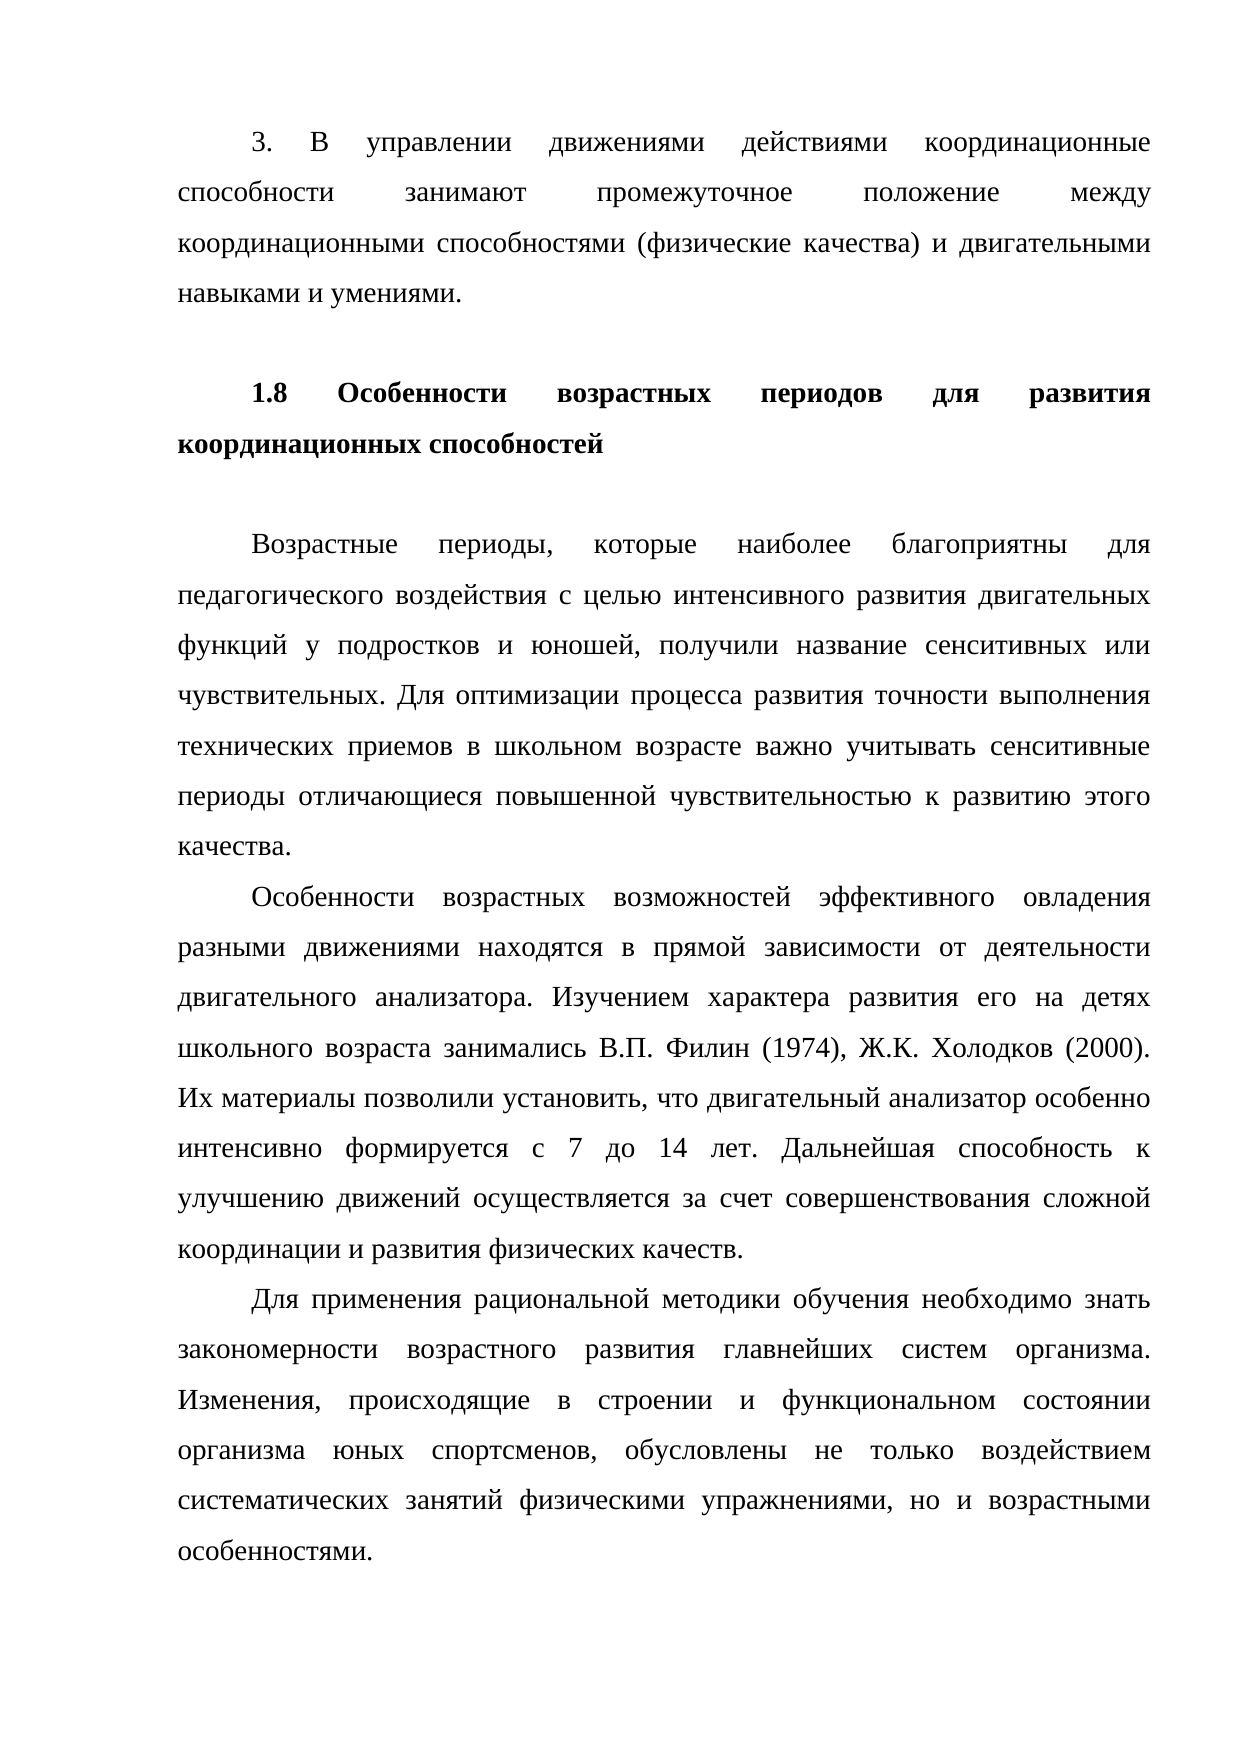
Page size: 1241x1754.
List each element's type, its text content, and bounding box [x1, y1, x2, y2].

text 1.8 Особенности возрастных периодов для развития координационных способностей [177, 376, 1152, 459]
text Особенности возрастных возможностей эффективного овладения разными движениями находятся в прямой зависимости от деятельности двигательного анализатора. Изучением характера развития его на детях школьного возраста занимались В.П. Филин (1974), Ж.К. Холодков (2000). Их материалы позволили установить, что двигательный анализатор особенно интенсивно формируется с 7 до 14 лет. Дальнейшая способность к улучшению движений осуществляется за счет совершенствования сложной координации и развития физических качеств. [177, 879, 1152, 1264]
text 3. В управлении движениями действиями координационные способности занимают промежуточное положение между координационными способностями (физические качества) и двигательными навыками и умениями. [177, 124, 1152, 308]
text Для применения рациональной методики обучения необходимо знать закономерности возрастного развития главнейших систем организма. Изменения, происходящие в строении и функциональном состоянии организма юных спортсменов, обусловлены не только воздействием систематических занятий физическими упражнениями, но и возрастными особенностями. [177, 1281, 1152, 1566]
text Возрастные периоды, которые наиболее благоприятны для педагогического воздействия с целью интенсивного развития двигательных функций у подростков и юношей, получили название сенситивных или чувствительных. Для оптимизации процесса развития точности выполнения технических приемов в школьном возрасте важно учитывать сенситивные периоды отличающиеся повышенной чувствительностью к развитию этого качества. [177, 527, 1152, 862]
